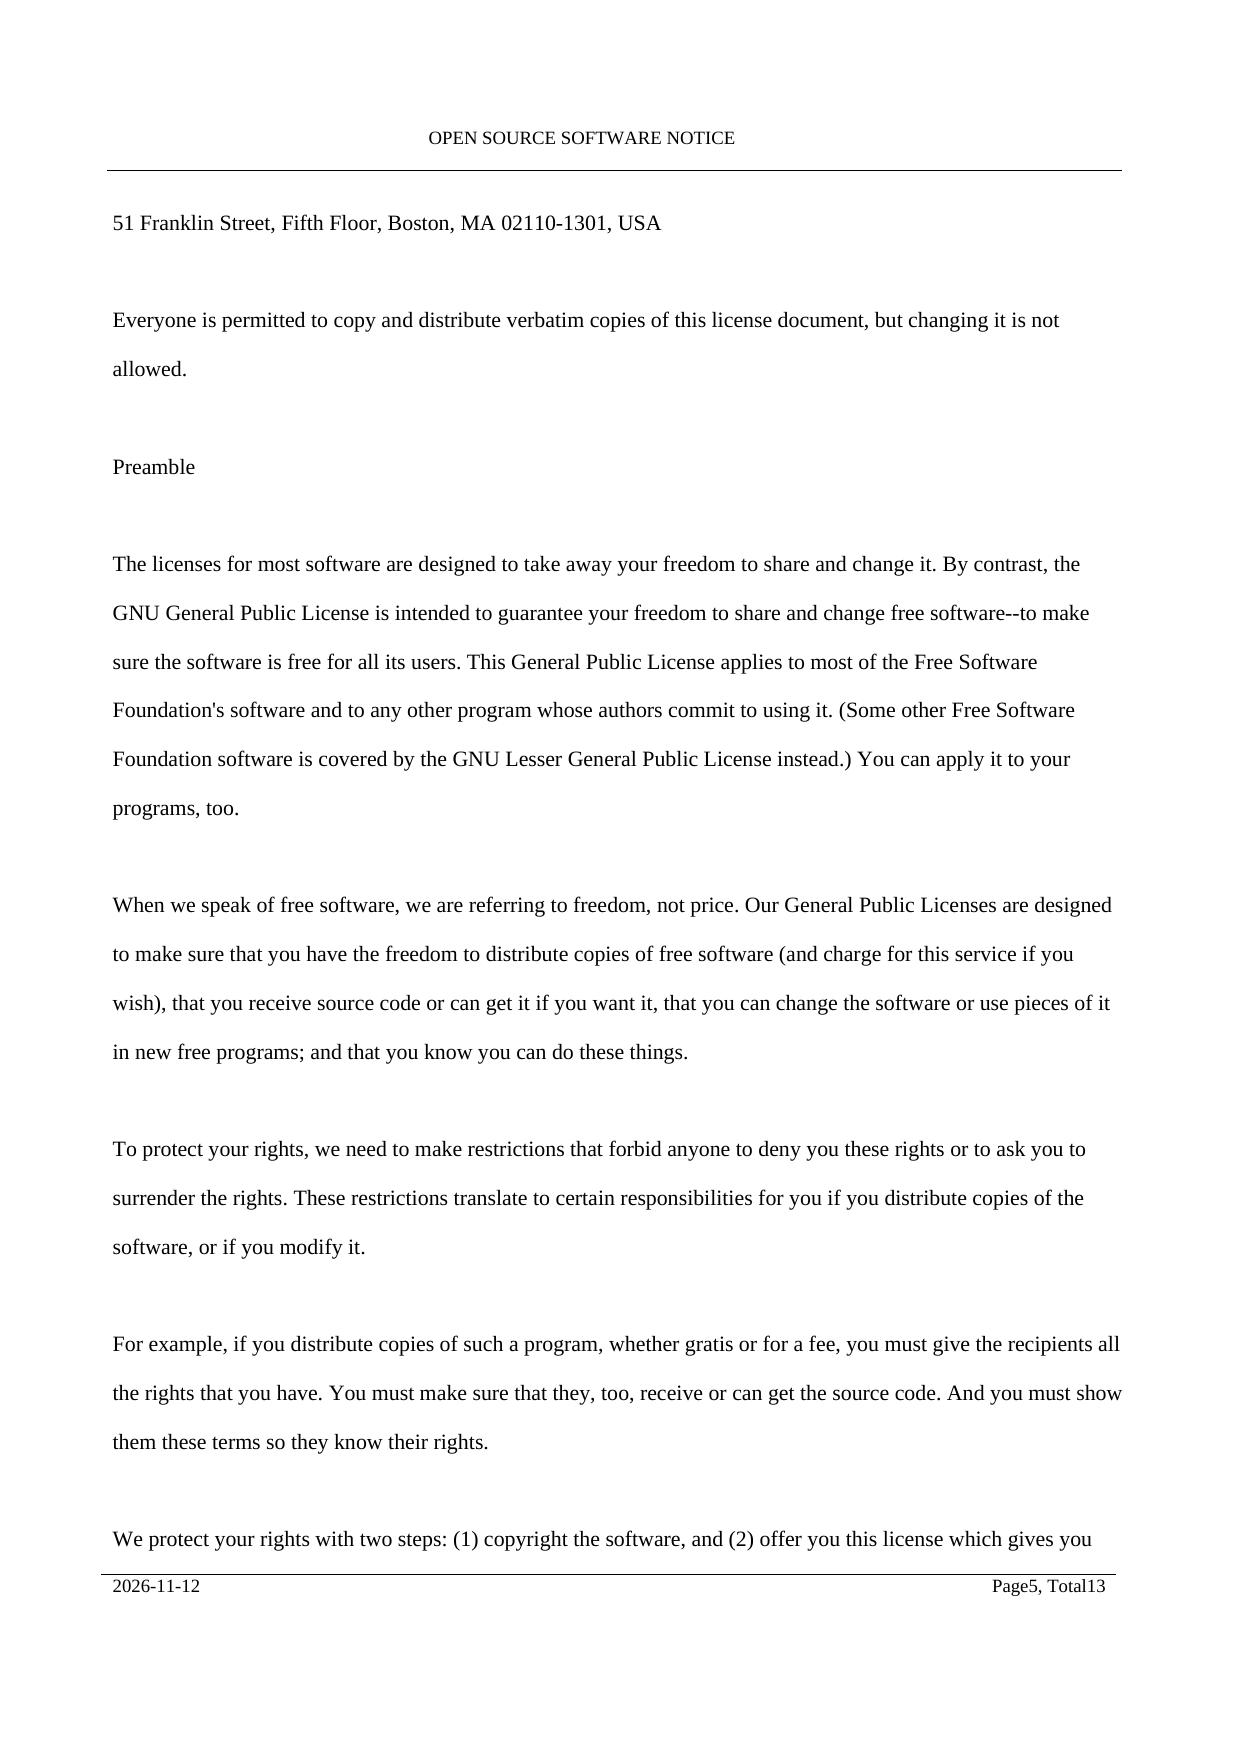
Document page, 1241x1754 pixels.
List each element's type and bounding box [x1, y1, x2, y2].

text [112, 206, 1128, 1555]
